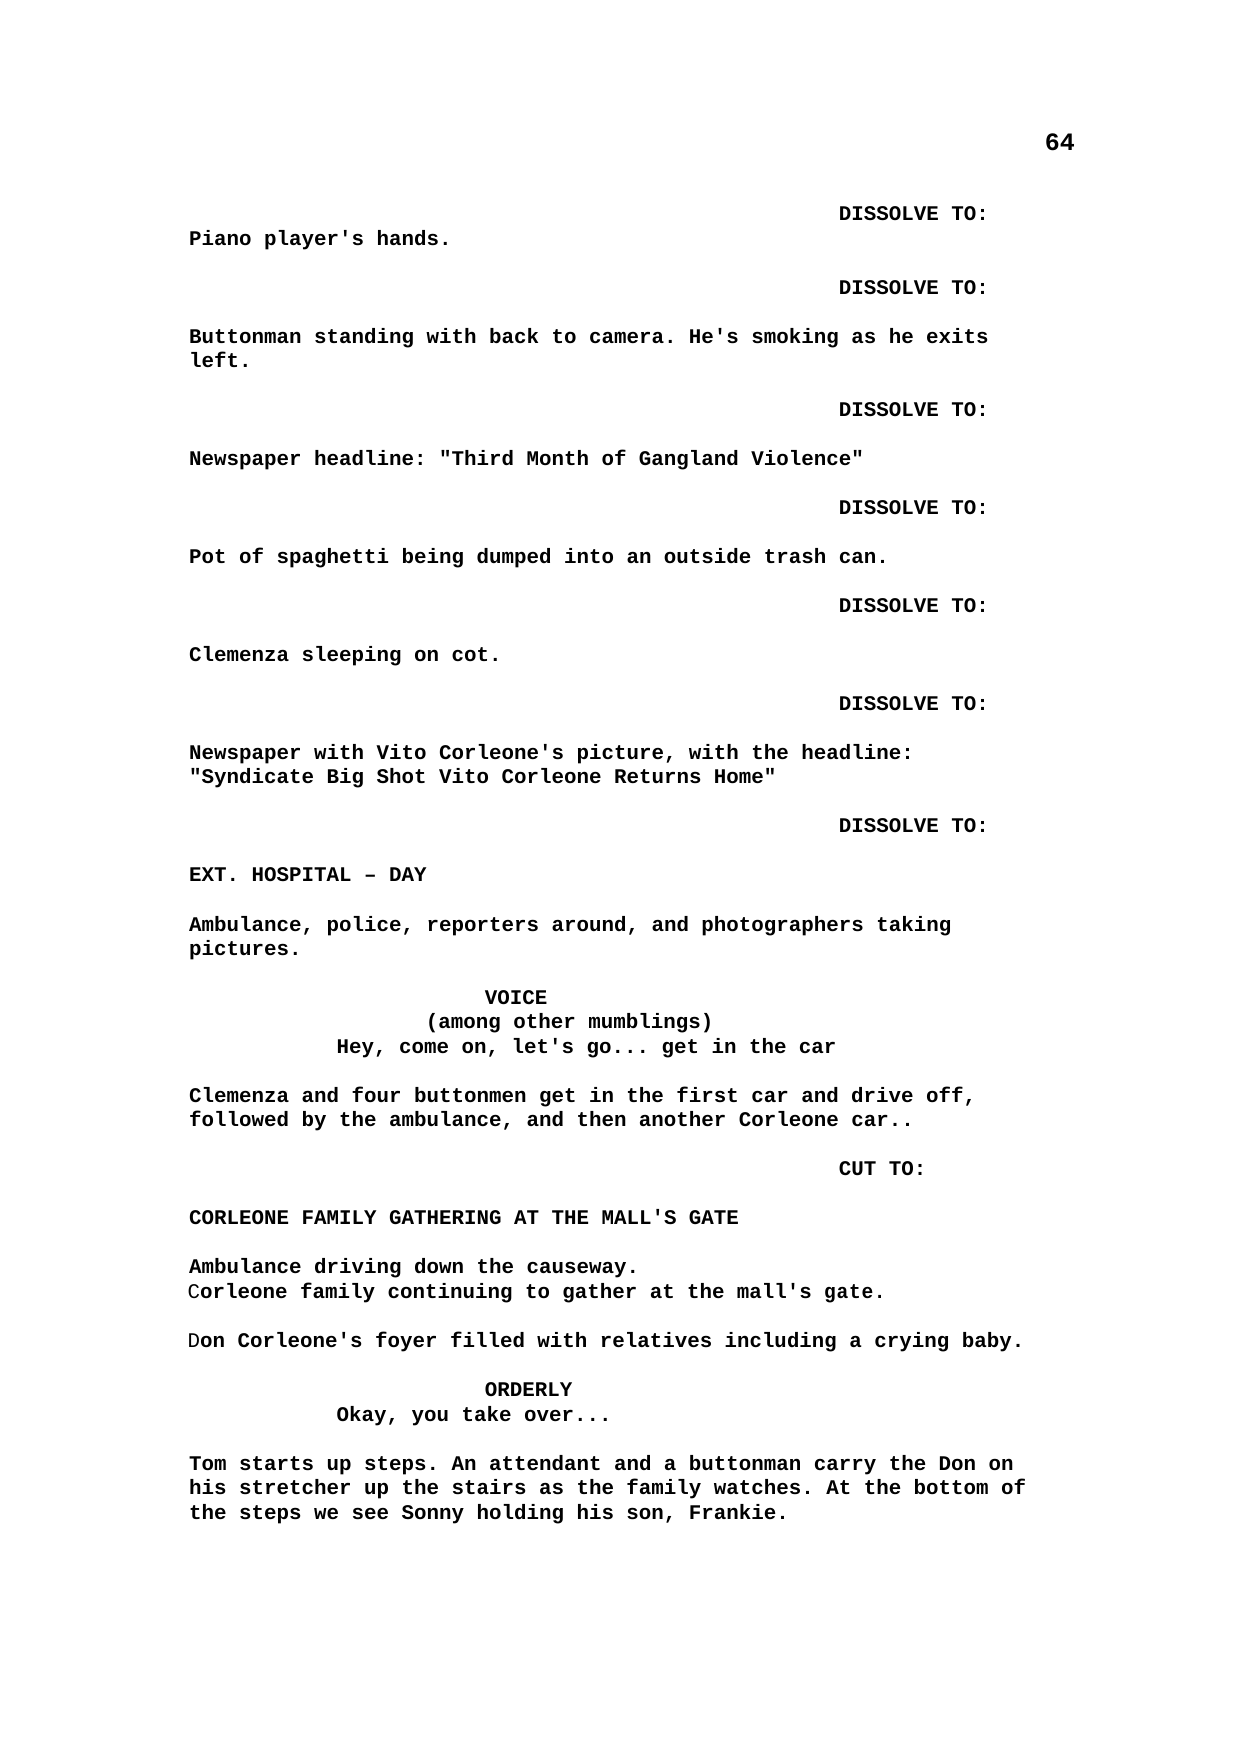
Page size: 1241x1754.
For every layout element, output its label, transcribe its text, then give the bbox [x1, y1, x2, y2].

text 64 [1044, 127, 1086, 156]
text Newspaper with Vito Corleone's picture, with the headline: "Syndicate Big Shot Vito Corleone Returns Home" [189, 741, 927, 789]
text Piano player's hands. [189, 226, 1086, 250]
text DISSOLVE TO: [838, 275, 1086, 299]
text (among other mumblings) [426, 1010, 1086, 1034]
text VOICE [484, 985, 1086, 1009]
text DISSOLVE TO: [838, 814, 1086, 838]
text Pot of spaghetti being dumped into an outside trash can. [189, 544, 1086, 568]
text DISSOLVE TO: [838, 496, 1086, 519]
text DISSOLVE TO: [838, 593, 1086, 617]
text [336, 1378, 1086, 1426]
text DISSOLVE TO: [838, 692, 1086, 715]
text Ambulance, police, reporters around, and photographers taking pictures. [189, 912, 965, 960]
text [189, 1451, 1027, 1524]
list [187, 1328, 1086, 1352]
text DISSOLVE TO: [838, 397, 1086, 421]
text Ambulance driving down the causeway. [189, 1255, 1086, 1278]
text CORLEONE FAMILY GATHERING AT THE MALL'S GATE [189, 1206, 1086, 1229]
text Clemenza and four buttonmen get in the first car and drive off, followed by the ambulance, and then another Corleone car.. [189, 1083, 990, 1132]
text Buttonman standing with back to camera. He's smoking as he exits left. [189, 324, 1002, 372]
text CUT TO: [838, 1157, 1086, 1181]
text EXT. HOSPITAL – DAY [189, 863, 1086, 887]
list orleone family continuing to gather at the mall's gate. [187, 1279, 1086, 1303]
text DISSOLVE TO: [838, 202, 1086, 225]
text Newspaper headline: "Third Month of Gangland Violence" [189, 447, 1086, 470]
text Clemenza sleeping on cot. [189, 642, 1086, 666]
text Hey, come on, let's go... get in the car [336, 1034, 1086, 1058]
